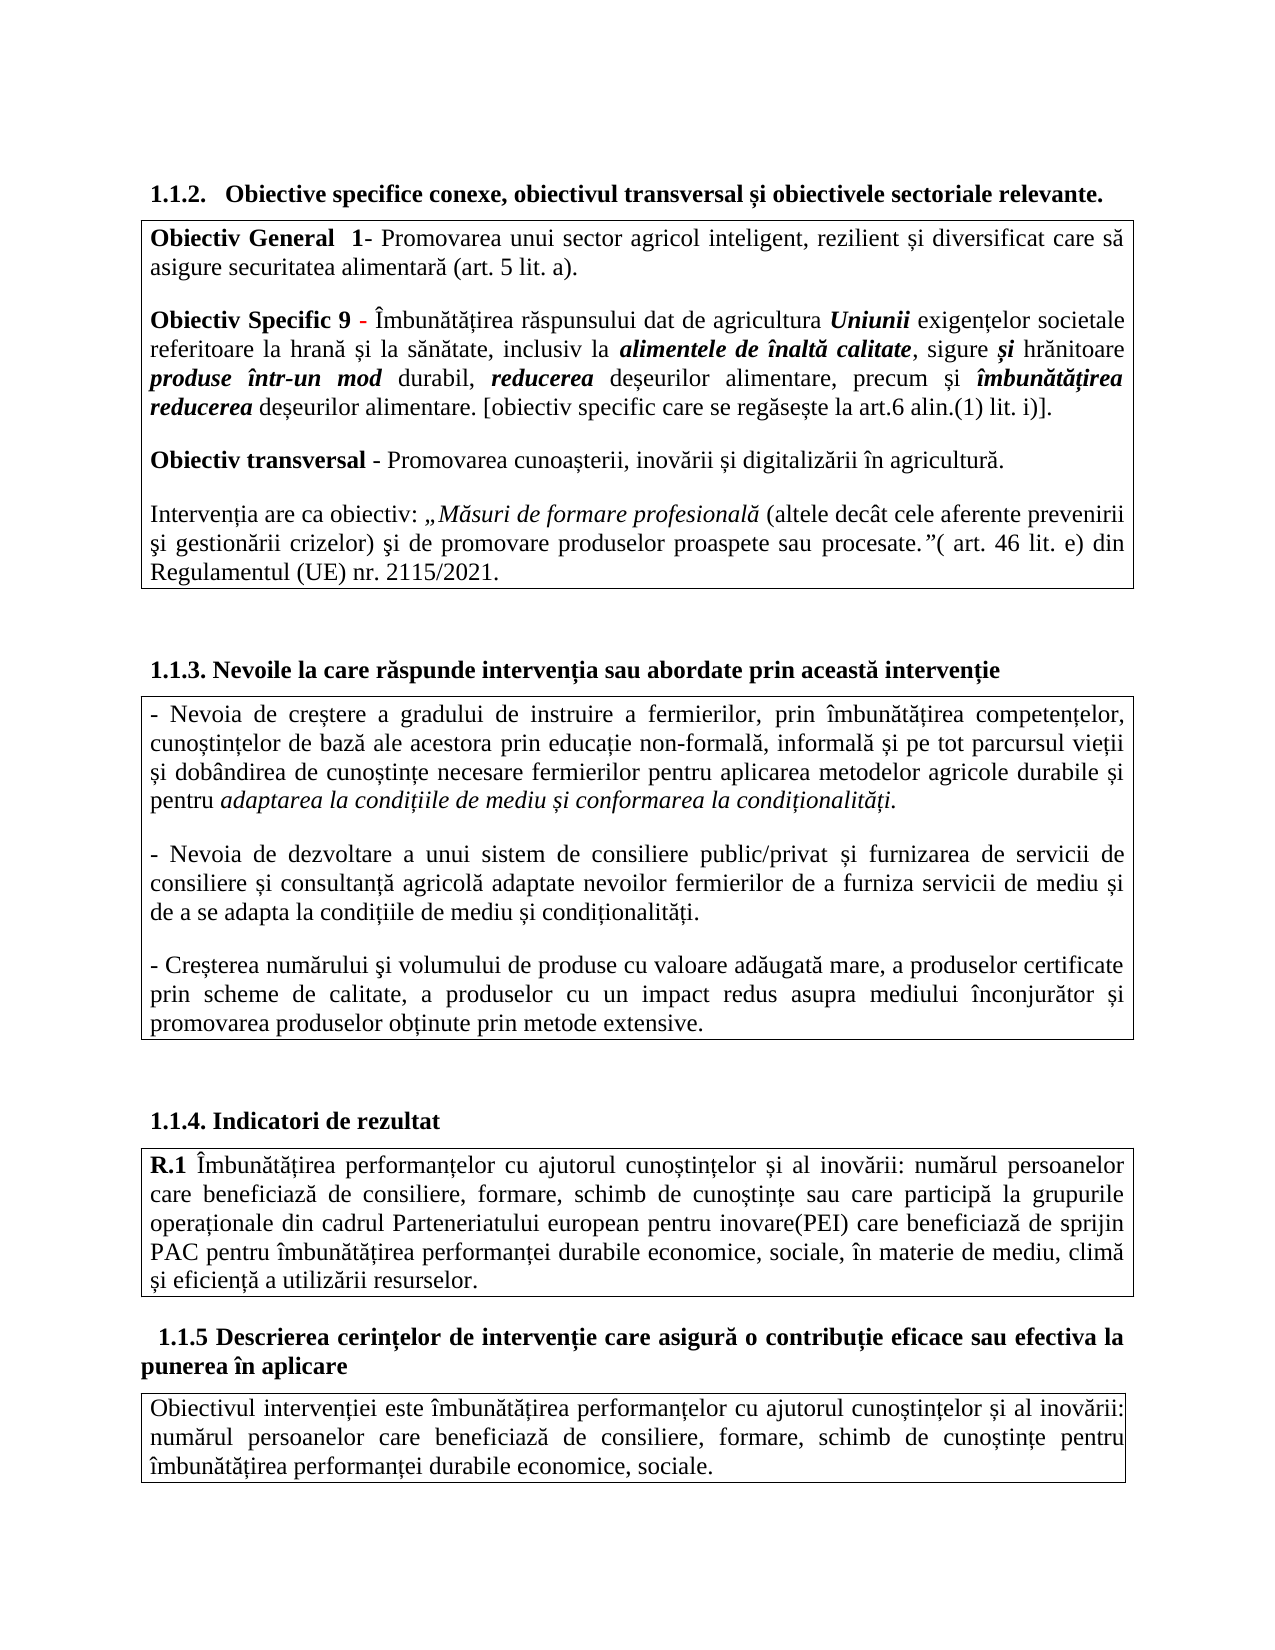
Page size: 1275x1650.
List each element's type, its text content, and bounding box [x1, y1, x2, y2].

text Obiectivul intervenției este îmbunătățirea performanțelor cu ajutorul cunoștințelor și al inovării: numărul persoanelor care beneficiază de consiliere, formare, schimb de cunoștințe pentru îmbunătățirea performanței durabile economice, sociale. [142, 1394, 1125, 1482]
subtitle Obiective specifice conexe, obiectivul transversal și obiectivele sectoriale relevante. [150, 179, 1125, 207]
text R.1 Îmbunătățirea performanțelor cu ajutorul cunoștințelor și al inovării: numărul persoanelor care beneficiază de consiliere, formare, schimb de cunoștințe sau care participă la grupurile operaționale din cadrul Parteneriatului european pentru inovare(PEI) care beneficiază de sprijin PAC pentru îmbunătățirea performanței durabile economice, sociale, în materie de mediu, climă și eficiență a utilizării resurselor. [142, 1149, 1133, 1296]
text Intervenția are ca obiectiv: „Măsuri de formare profesională (altele decât cele aferente prevenirii şi gestionării crizelor) şi de promovare produselor proaspete sau procesate.”( art. 46 lit. e) din Regulamentul (UE) nr. 2115/2021. [142, 496, 1133, 588]
subtitle 1.1.4. Indicatori de rezultat [150, 1106, 1125, 1135]
text - Nevoia de dezvoltare a unui sistem de consiliere public/privat și furnizarea de servicii de consiliere și consultanță agricolă adaptate nevoilor fermierilor de a furniza servicii de mediu și de a se adapta la condițiile de mediu și condiționalități. [142, 836, 1133, 926]
text Obiectiv transversal - Promovarea cunoașterii, inovării și digitalizării în agricultură. [142, 442, 1133, 474]
subtitle 1.1.5 Descrierea cerințelor de intervenție care asigură o contribuție eficace sau efectiva la punerea în aplicare [64, 1322, 1125, 1380]
text Obiectiv General 1- Promovarea unui sector agricol inteligent, rezilient și diversificat care să asigure securitatea alimentară (art. 5 lit. a). [142, 221, 1133, 281]
subtitle 1.1.3. Nevoile la care răspunde intervenția sau abordate prin această intervenție [150, 655, 1125, 684]
text Obiectiv Specific 9 - Îmbunătățirea răspunsului dat de agricultura Uniunii exigențelor societale referitoare la hrană și la sănătate, inclusiv la alimentele de înaltă calitate, sigure și hrănitoare produse într-un mod durabil, reducerea deșeurilor alimentare, precum și îmbunătățirea reducerea deșeurilor alimentare. [obiectiv specific care se regăsește la art.6 alin.(1) lit. i)]. [142, 302, 1133, 421]
text - Nevoia de creștere a gradului de instruire a fermierilor, prin îmbunătățirea competențelor, cunoștințelor de bază ale acestora prin educație non-formală, informală și pe tot parcursul vieții și dobândirea de cunoștințe necesare fermierilor pentru aplicarea metodelor agricole durabile și pentru adaptarea la condițiile de mediu și conformarea la condiționalități. [142, 697, 1133, 814]
text - Creșterea numărului şi volumului de produse cu valoare adăugată mare, a produselor certificate prin scheme de calitate, a produselor cu un impact redus asupra mediului înconjurător și promovarea produselor obținute prin metode extensive. [142, 947, 1133, 1039]
